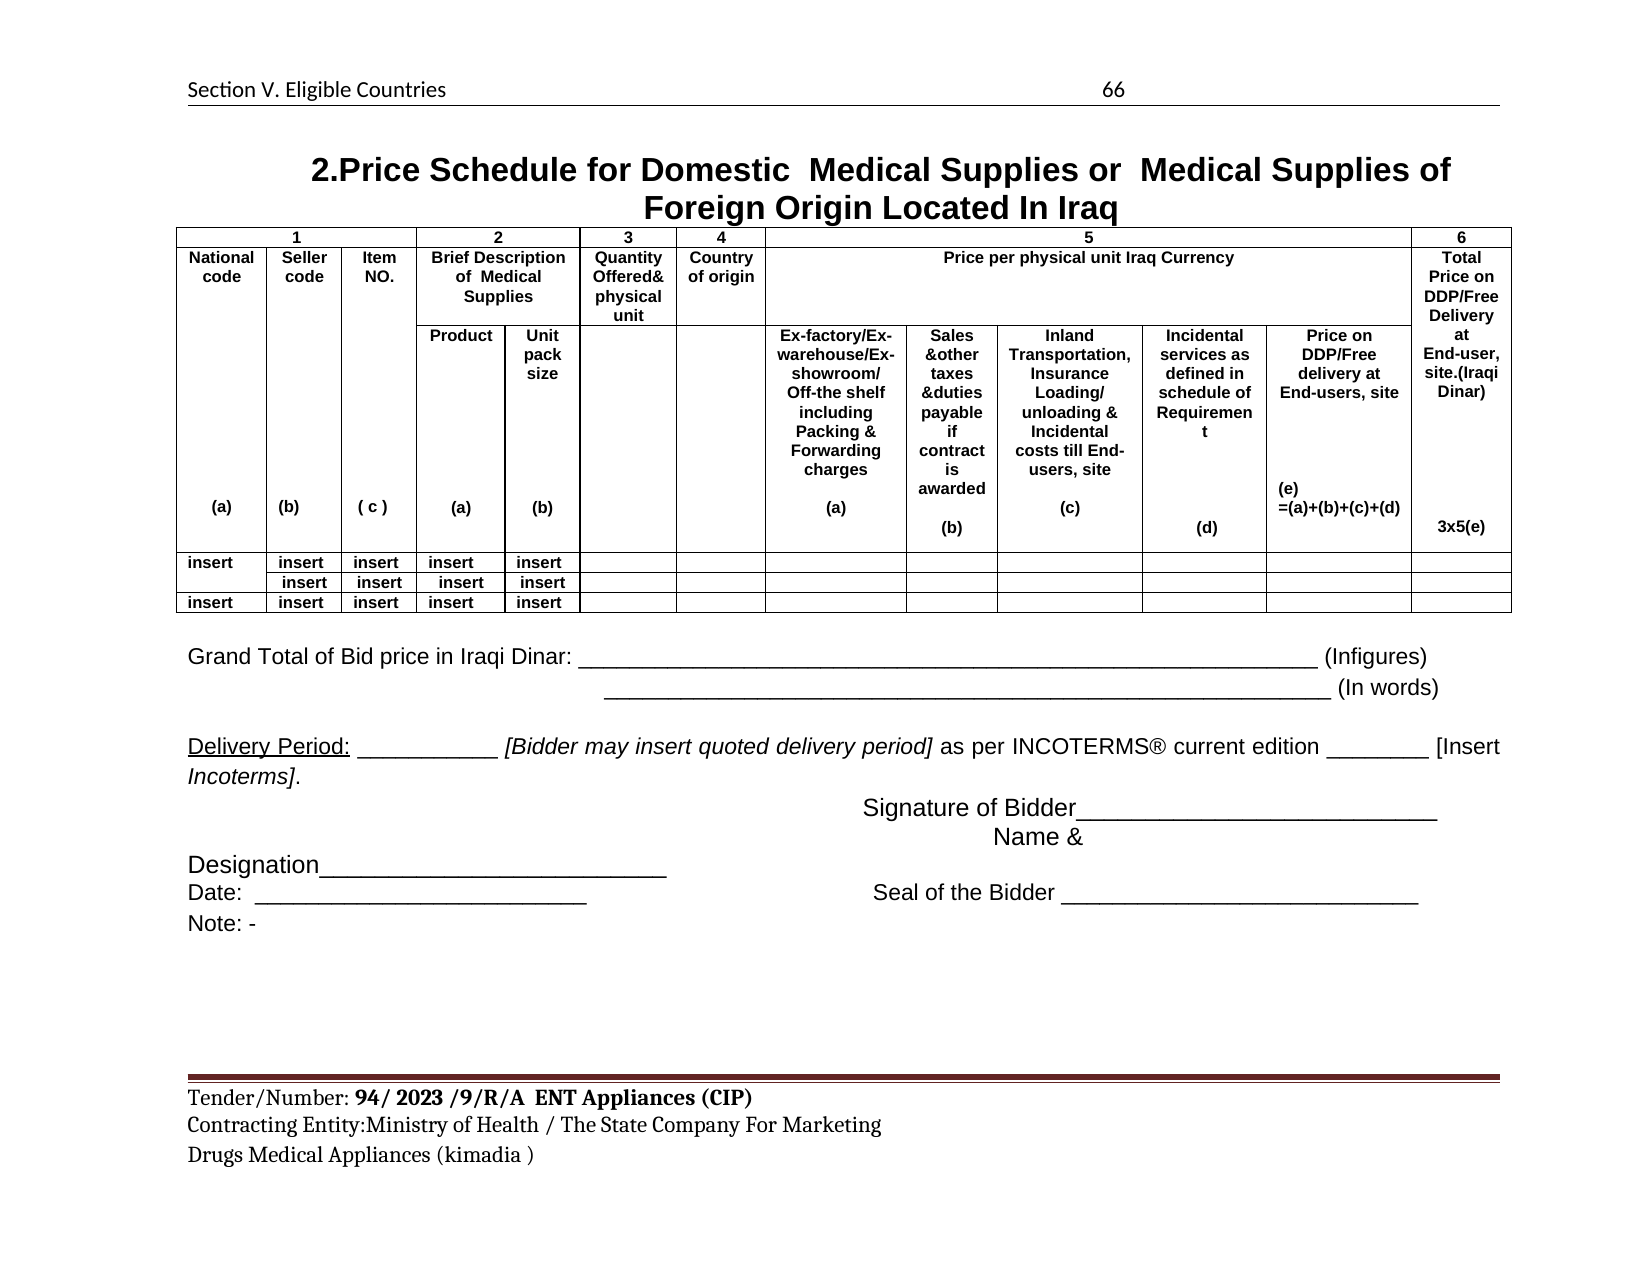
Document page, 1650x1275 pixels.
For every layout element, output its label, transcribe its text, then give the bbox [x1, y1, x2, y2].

table_cell Inland Transportation, Insurance Loading/ unloading & Incidental costs till End-users, site (c) [998, 326, 1142, 552]
table_cell Quantity Offered& physical unit [581, 248, 676, 325]
table_cell [581, 326, 676, 552]
table_cell [998, 553, 1142, 572]
table_cell insert [506, 573, 579, 592]
table_cell Seller code (b) [267, 248, 341, 552]
subtitle 2.Price Schedule for Domestic Medical Supplies or Medical Supplies of Foreign Origin Located In Iraq [262, 150, 1500, 227]
text _________________________________________________________ (In words) [187, 674, 1500, 700]
table_cell insert [342, 573, 416, 592]
table_cell insert [342, 553, 416, 572]
table_cell insert [417, 573, 504, 592]
table_cell [1267, 553, 1411, 572]
table_cell Unit pack size (b) [506, 326, 579, 552]
table_cell [677, 326, 765, 552]
table_cell insert [342, 593, 416, 612]
table_cell [766, 553, 906, 572]
text Delivery Period: ___________ [Bidder may insert quoted delivery period] as per INCOTERMS® current edition ________ [Insert Incoterms]. [187, 733, 1500, 789]
table_cell Product (a) [417, 326, 504, 552]
table_cell [1267, 593, 1411, 612]
table_header 5 [766, 228, 1411, 247]
text Date: __________________________ Seal of the Bidder ____________________________ [187, 879, 1500, 906]
table_cell Ex-factory/Ex-warehouse/Ex-showroom/ Off-the shelf including Packing & Forwarding charges (a) [766, 326, 906, 552]
table_cell Total Price on DDP/Free Delivery at End-user, site.(Iraqi Dinar) 3x5(e) [1412, 248, 1511, 552]
text Name & Designation_________________________ [187, 822, 1500, 879]
table_cell [766, 593, 906, 612]
table_cell Item NO. ( c ) [342, 248, 416, 552]
table_cell [677, 553, 765, 572]
text Grand Total of Bid price in Iraqi Dinar: __________________________________________________________ (Infigures) [187, 643, 1500, 670]
text Signature of Bidder__________________________ [187, 793, 1500, 822]
table_cell insert [267, 553, 341, 572]
table_cell [1143, 593, 1266, 612]
table_cell [766, 573, 906, 592]
table_cell insert [417, 553, 504, 572]
table_cell [1412, 553, 1511, 572]
table_header 3 [581, 228, 676, 247]
table_cell [1412, 573, 1511, 592]
table_cell Sales &other taxes &duties payable if contract is awarded (b) [907, 326, 997, 552]
table_cell insert [506, 593, 579, 612]
table_cell insert [177, 593, 266, 612]
table_cell [907, 593, 997, 612]
table_cell [581, 553, 676, 572]
table_cell [1143, 573, 1266, 592]
table_cell [1412, 593, 1511, 612]
table_cell Country of origin [677, 248, 765, 325]
table_cell Incidental services as defined in schedule of Requirement (d) [1143, 326, 1266, 552]
table_cell insert [506, 553, 579, 572]
table_cell Brief Description of Medical Supplies [417, 248, 579, 325]
table_cell [998, 573, 1142, 592]
table_cell Price on DDP/Free delivery at End-users, site (e) =(a)+(b)+(c)+(d) [1267, 326, 1411, 552]
table_header 2 [417, 228, 579, 247]
table_cell [1143, 553, 1266, 572]
text Note: - [187, 909, 1500, 936]
table_cell [998, 593, 1142, 612]
table_cell [581, 593, 676, 612]
table_cell [907, 573, 997, 592]
table_cell insert [267, 593, 341, 612]
table_cell [677, 573, 765, 592]
table_cell [677, 593, 765, 612]
table_cell [1267, 573, 1411, 592]
table_cell insert [177, 553, 266, 592]
table_header 4 [677, 228, 765, 247]
table_cell insert [267, 573, 341, 592]
table_cell Price per physical unit Iraq Currency [766, 248, 1411, 325]
table_header 6 [1412, 228, 1511, 247]
table_cell insert [417, 593, 504, 612]
table_cell [907, 553, 997, 572]
table_header 1 [177, 228, 416, 247]
table_cell [581, 573, 676, 592]
table_cell National code (a) [177, 248, 266, 552]
